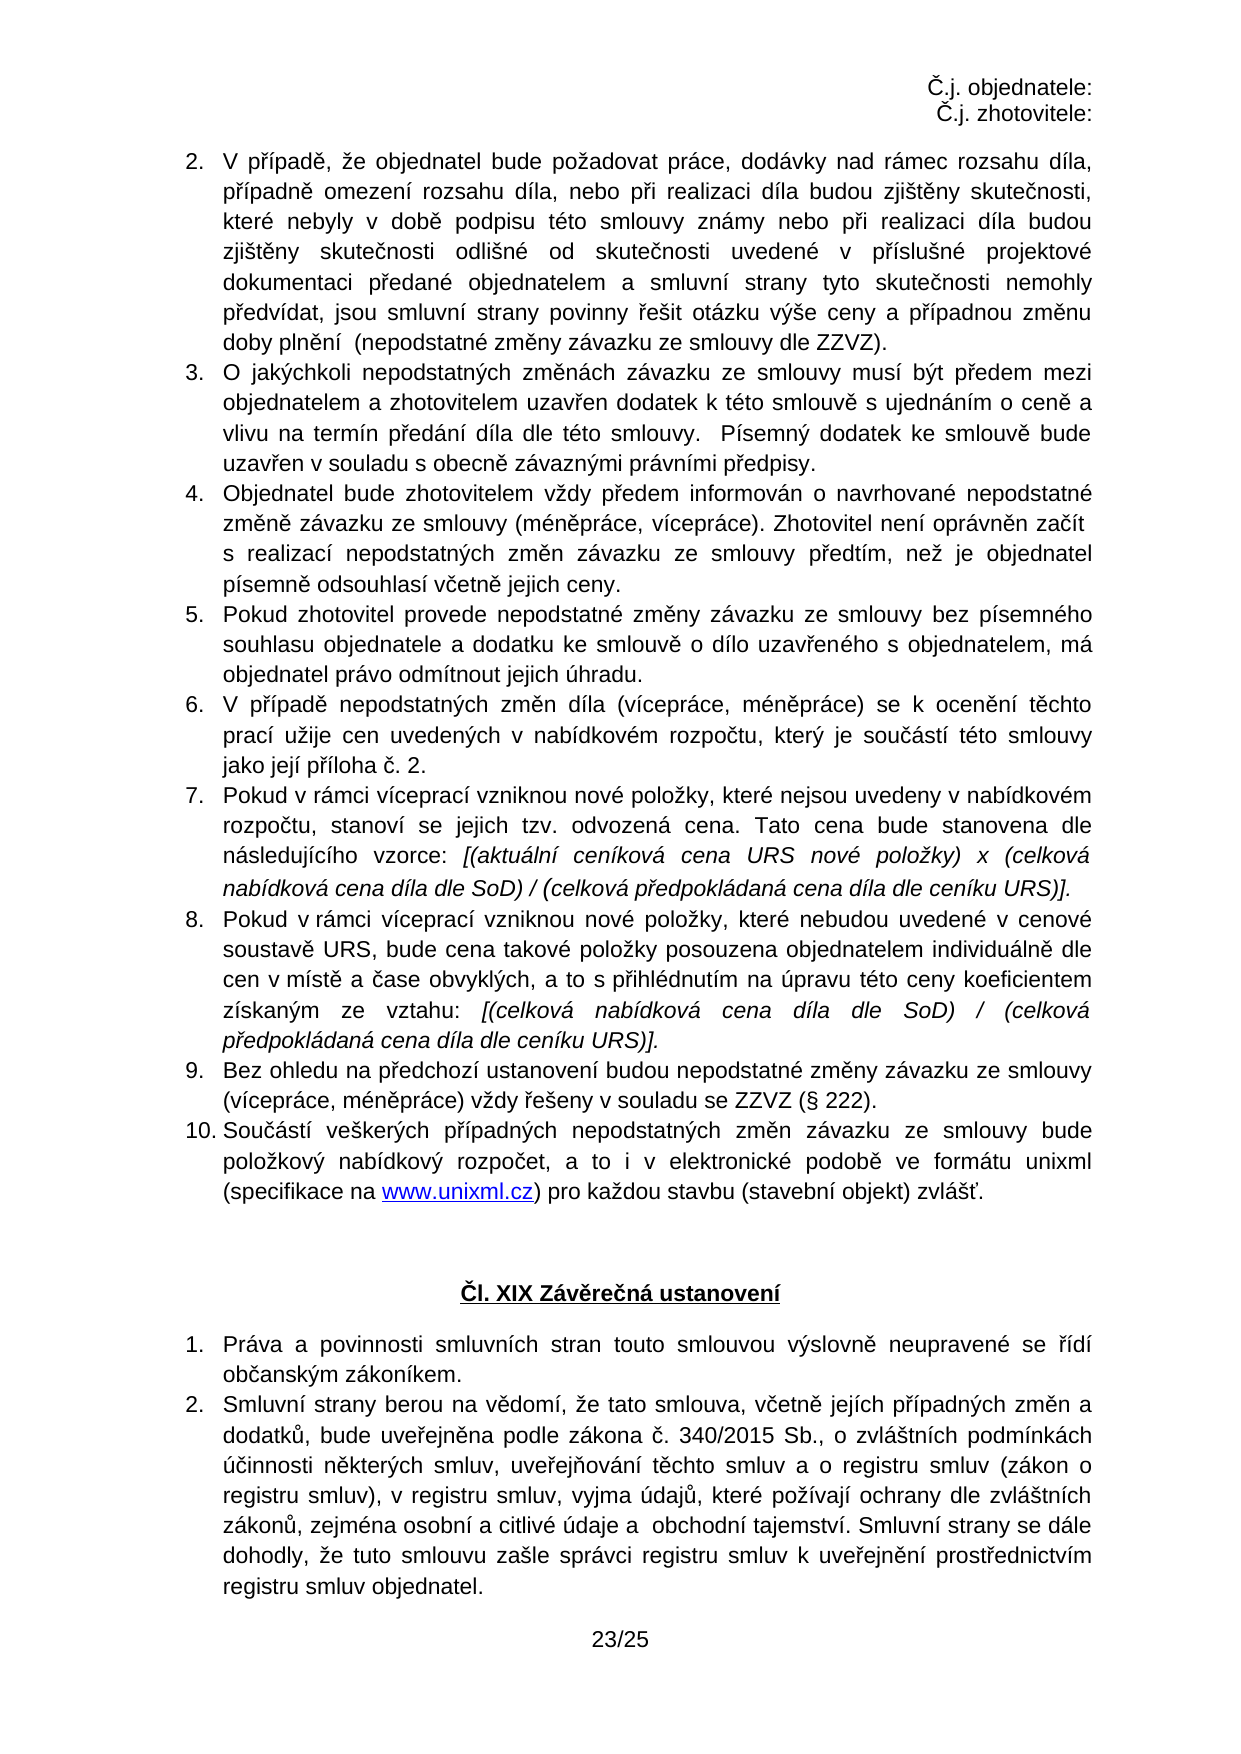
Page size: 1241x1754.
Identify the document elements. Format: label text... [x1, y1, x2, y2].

list Objednatel bude zhotovitelem vždy předem informován o navrhované nepodstatné změně závazku ze smlouvy (méněpráce, vícepráce). Zhotovitel není oprávněn začít s realizací nepodstatných změn závazku ze smlouvy předtím, než je objednatel písemně odsouhlasí včetně jejich ceny. [185, 480, 1093, 597]
list Bez ohledu na předchozí ustanovení budou nepodstatné změny závazku ze smlouvy (vícepráce, méněpráce) vždy řešeny v souladu se ZZVZ (§ 222). [185, 1057, 1093, 1114]
list Pokud v rámci víceprací vzniknou nové položky, které nebudou uvedené v cenové soustavě URS, bude cena takové položky posouzena objednatelem individuálně dle cen v místě a čase obvyklých, a to s přihlédnutím na úpravu této ceny koeficientem získaným ze vztahu: [(celková nabídková cena díla dle SoD) / (celková předpokládaná cena díla dle ceníku URS)]. [185, 906, 1093, 1053]
list Práva a povinnosti smluvních stran touto smlouvou výslovně neupravené se řídí občanským zákoníkem. [185, 1331, 1093, 1388]
text Čl. XIX Závěrečná ustanovení [148, 1280, 1093, 1306]
list Pokud v rámci víceprací vzniknou nové položky, které nejsou uvedeny v nabídkovém rozpočtu, stanoví se jejich tzv. odvozená cena. Tato cena bude stanovena dle následujícího vzorce: [(aktuální ceníková cena URS nové položky) x (celková nabídková cena díla dle SoD) / (celková předpokládaná cena díla dle ceníku URS)]. [185, 782, 1093, 902]
list Pokud zhotovitel provede nepodstatné změny závazku ze smlouvy bez písemného souhlasu objednatele a dodatku ke smlouvě o dílo uzavřeného s objednatelem, má objednatel právo odmítnout jejich úhradu. [185, 601, 1093, 687]
list O jakýchkoli nepodstatných změnách závazku ze smlouvy musí být předem mezi objednatelem a zhotovitelem uzavřen dodatek k této smlouvě s ujednáním o ceně a vlivu na termín předání díla dle této smlouvy. Písemný dodatek ke smlouvě bude uzavřen v souladu s obecně závaznými právními předpisy. [185, 359, 1093, 476]
list Smluvní strany berou na vědomí, že tato smlouva, včetně jejích případných změn a dodatků, bude uveřejněna podle zákona č. 340/2015 Sb., o zvláštních podmínkách účinnosti některých smluv, uveřejňování těchto smluv a o registru smluv (zákon o registru smluv), v registru smluv, vyjma údajů, které požívají ochrany dle zvláštních zákonů, zejména osobní a citlivé údaje a obchodní tajemství. Smluvní strany se dále dohodly, že tuto smlouvu zašle správci registru smluv k uveřejnění prostřednictvím registru smluv objednatel. [185, 1391, 1093, 1599]
list V případě nepodstatných změn díla (vícepráce, méněpráce) se k ocenění těchto prací užije cen uvedených v nabídkovém rozpočtu, který je součástí této smlouvy jako její příloha č. 2. [185, 691, 1093, 778]
list V případě, že objednatel bude požadovat práce, dodávky nad rámec rozsahu díla, případně omezení rozsahu díla, nebo při realizaci díla budou zjištěny skutečnosti, které nebyly v době podpisu této smlouvy známy nebo při realizaci díla budou zjištěny skutečnosti odlišné od skutečnosti uvedené v příslušné projektové dokumentaci předané objednatelem a smluvní strany tyto skutečnosti nemohly předvídat, jsou smluvní strany povinny řešit otázku výše ceny a případnou změnu doby plnění (nepodstatné změny závazku ze smlouvy dle ZZVZ). [185, 148, 1093, 355]
list Součástí veškerých případných nepodstatných změn závazku ze smlouvy bude položkový nabídkový rozpočet, a to i v elektronické podobě ve formátu unixml (specifikace na www.unixml.cz) pro každou stavbu (stavební objekt) zvlášť. [185, 1117, 1093, 1204]
